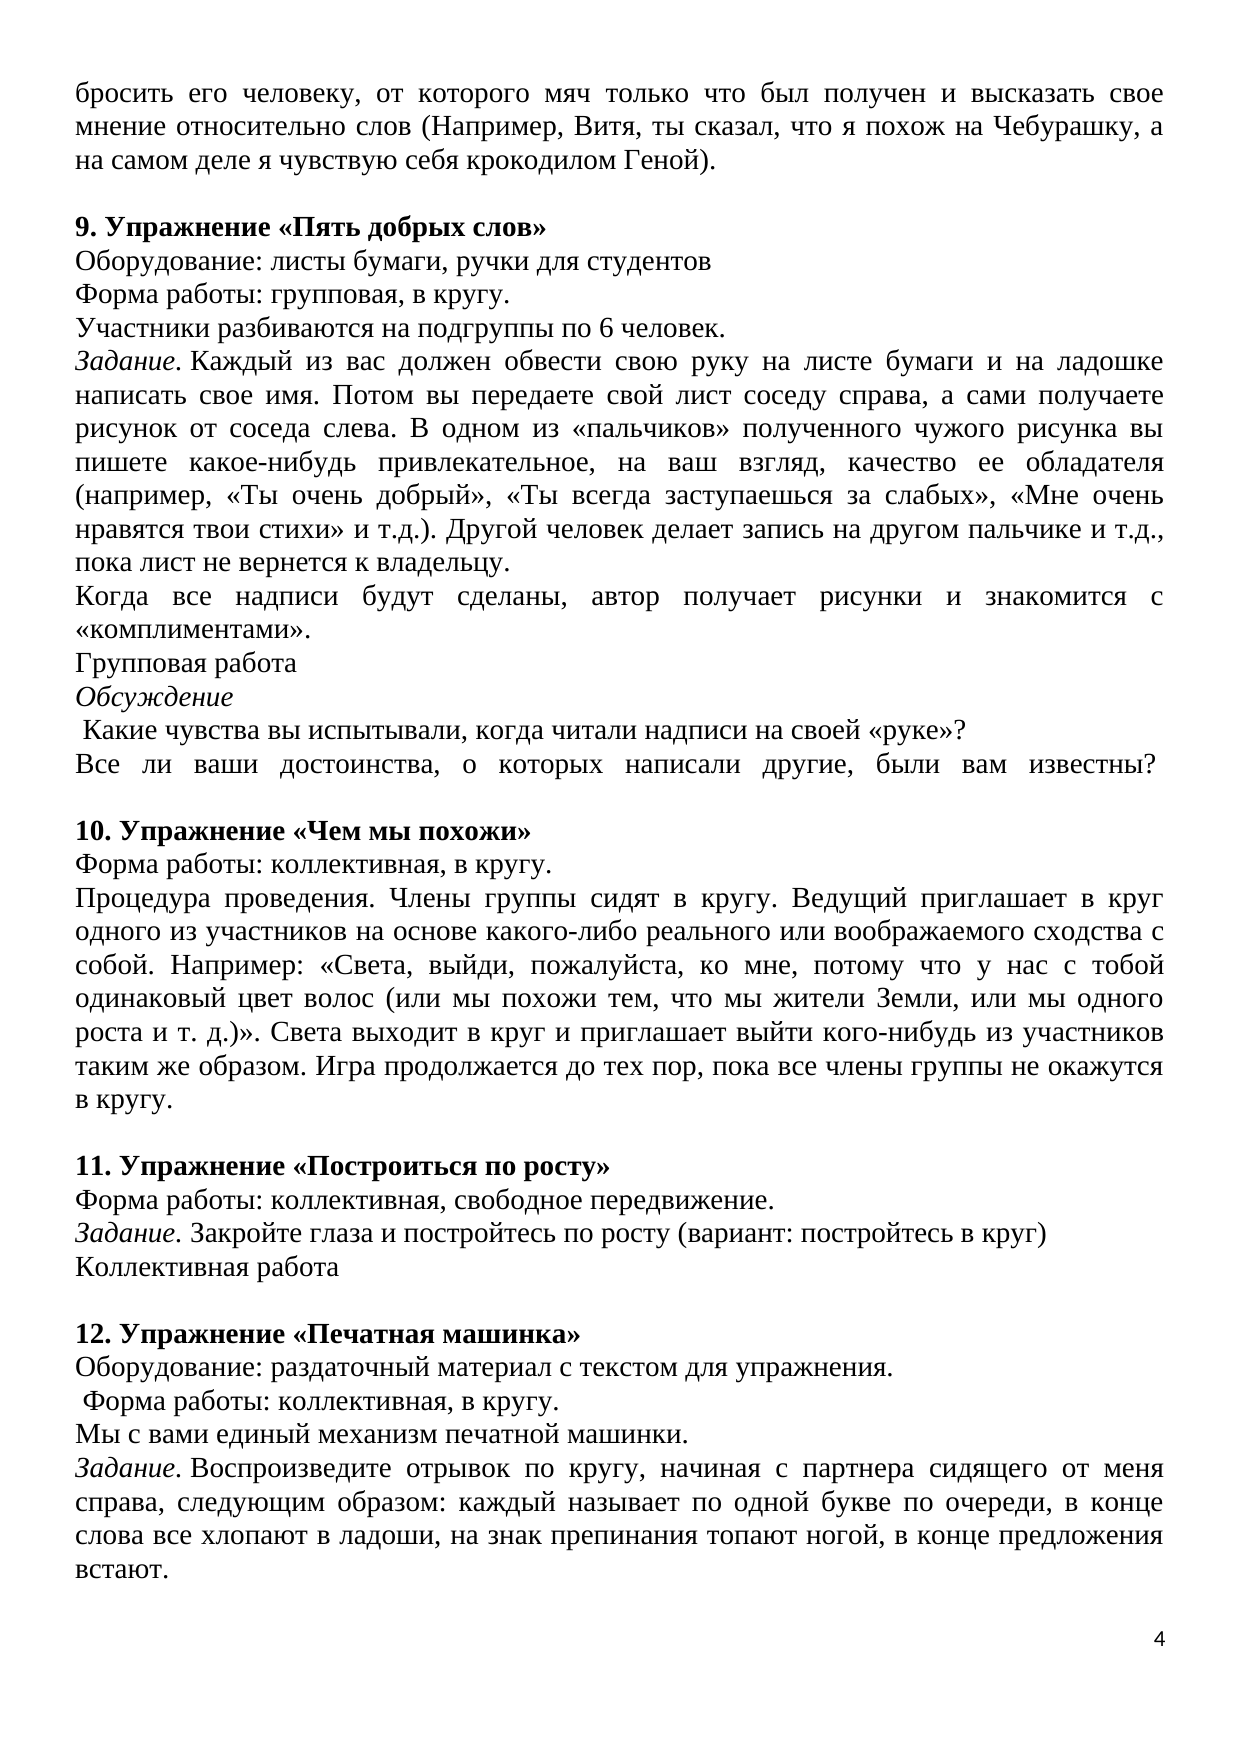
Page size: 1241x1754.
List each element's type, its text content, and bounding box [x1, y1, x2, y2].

text Задание. Каждый из вас должен обвести свою руку на листе бумаги и на ладошке написать свое имя. Потом вы передаете свой лист соседу справа, а сами получаете рисунок от соседа слева. В одном из «пальчиков» полученного чужого рисунка вы пишете какое-нибудь привлекательное, на ваш взгляд, качество ее обладателя (например, «Ты очень добрый», «Ты всегда заступаешься за слабых», «Мне очень нравятся твои стихи» и т.д.). Другой человек делает запись на другом пальчике и т.д., пока лист не вернется к владельцу. [75, 343, 1165, 578]
text Групповая работа [75, 645, 1165, 679]
text Все ли ваши достоинства, о которых написали другие, были вам известны? 10. Упражнение «Чем мы похожи» [75, 746, 1165, 846]
text Форма работы: коллективная, свободное передвижение. [75, 1182, 1165, 1215]
text Оборудование: листы бумаги, ручки для студентов [75, 243, 1165, 276]
text Задание. Закройте глаза и постройтесь по росту (вариант: постройтесь в круг) [75, 1215, 1165, 1249]
text 9. Упражнение «Пять добрых слов» [75, 209, 1165, 243]
text Оборудование: раздаточный материал с текстом для упражнения. [75, 1349, 1165, 1383]
text Участники разбиваются на подгруппы по 6 человек. [75, 310, 1165, 343]
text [75, 75, 1165, 176]
text Коллективная работа [75, 1249, 1165, 1282]
text Мы с вами единый механизм печатной машинки. [75, 1417, 1165, 1450]
text Когда все надписи будут сделаны, автор получает рисунки и знакомится с «комплиментами». [75, 578, 1165, 645]
text Форма работы: коллективная, в кругу. [75, 846, 1165, 880]
text 12. Упражнение «Печатная машинка» [75, 1316, 1165, 1349]
text Форма работы: групповая, в кругу. [75, 276, 1165, 310]
text Процедура проведения. Члены группы сидят в кругу. Ведущий приглашает в круг одного из участников на основе какого-либо реального или воображаемого сходства с собой. Например: «Света, выйди, пожалуйста, ко мне, потому что у нас с тобой одинаковый цвет волос (или мы похожи тем, что мы жители Земли, или мы одного роста и т. д.)». Света выходит в круг и приглашает выйти кого-нибудь из участников таким же образом. Игра продолжается до тех пор, пока все члены группы не окажутся в кругу. [75, 880, 1165, 1115]
text Форма работы: коллективная, в кругу. [75, 1383, 1165, 1417]
text 11. Упражнение «Построиться по росту» [75, 1148, 1165, 1182]
text Обсуждение Какие чувства вы испытывали, когда читали надписи на своей «руке»? [75, 679, 1165, 746]
text Задание. Воспроизведите отрывок по кругу, начиная с партнера сидящего от меня справа, следующим образом: каждый называет по одной букве по очереди, в конце слова все хлопают в ладоши, на знак препинания топают ногой, в конце предложения встают. [75, 1450, 1165, 1584]
